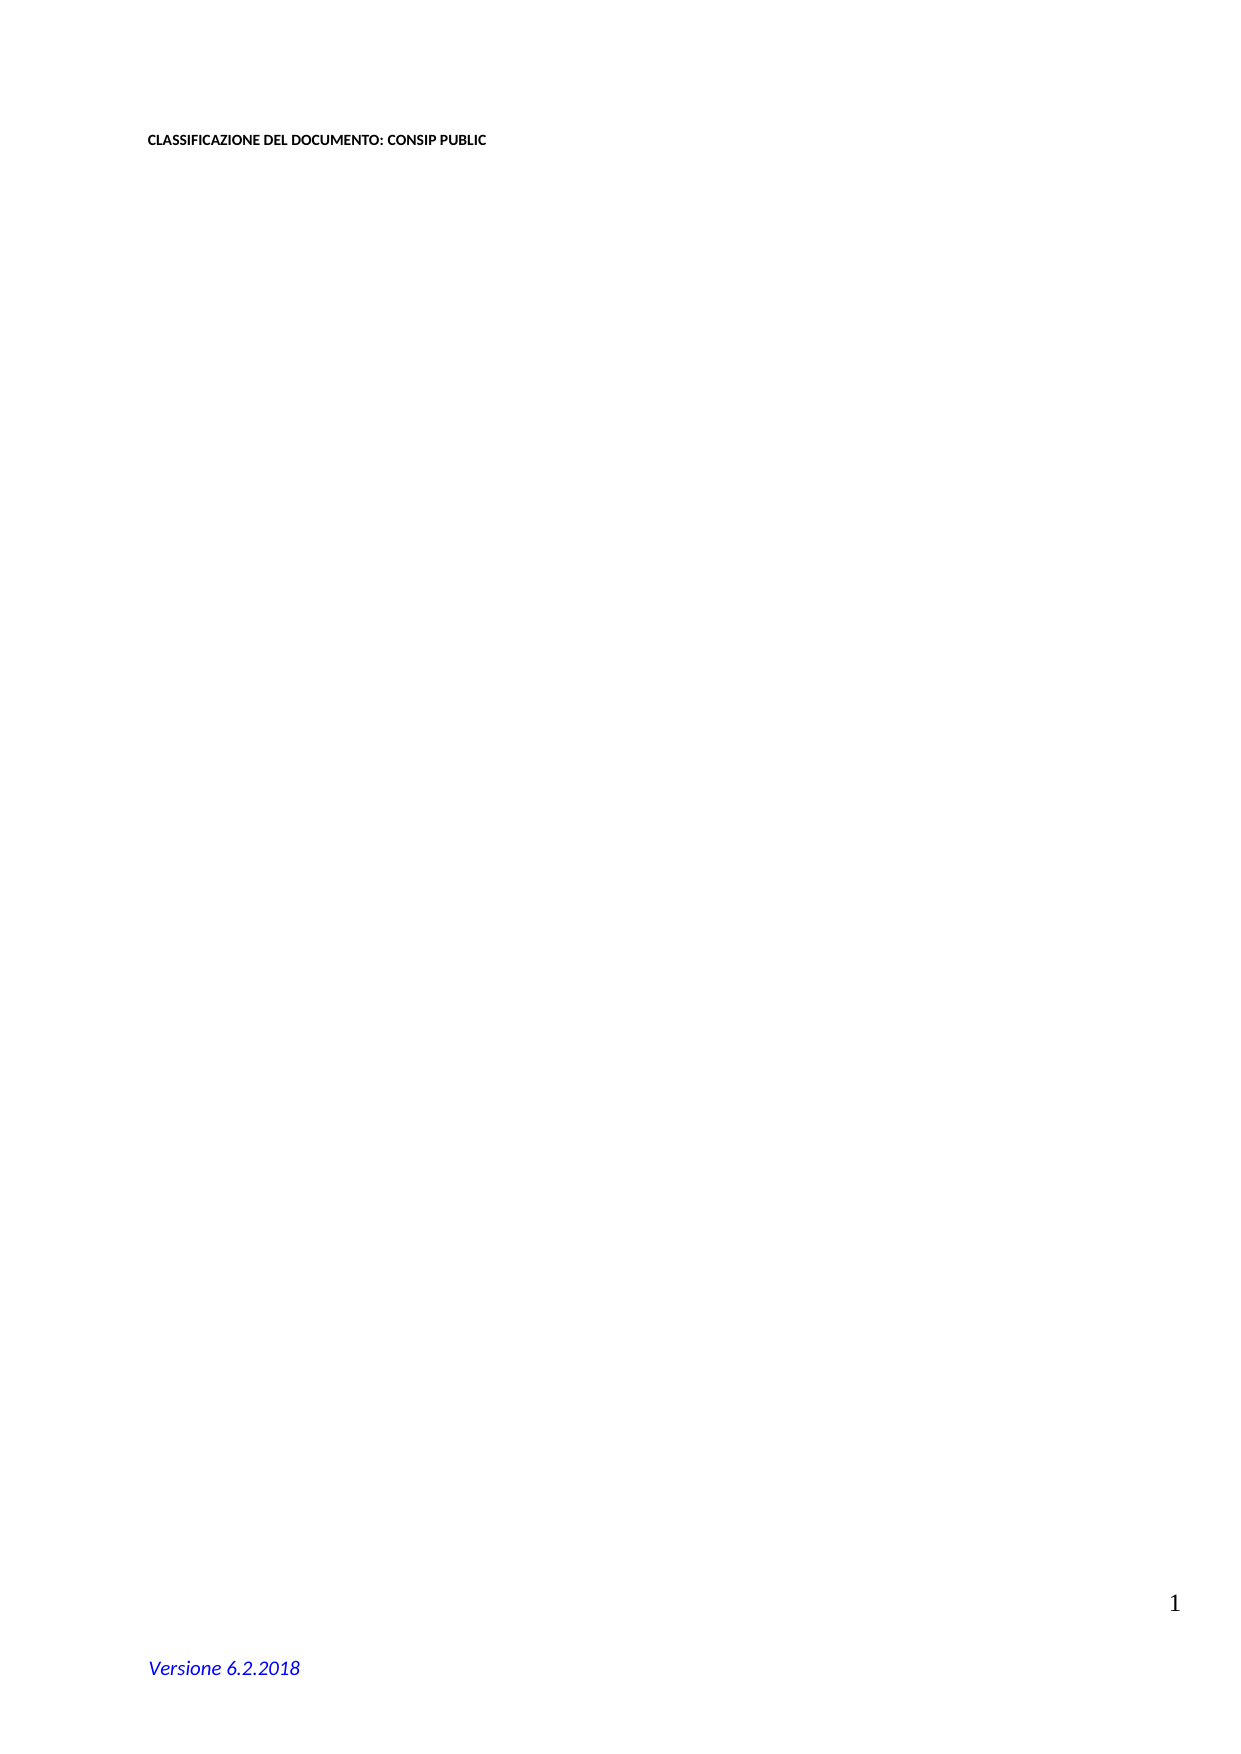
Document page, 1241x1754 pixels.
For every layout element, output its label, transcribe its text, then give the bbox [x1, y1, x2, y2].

text Classificazione del documento: Consip PUBLIC [148, 131, 1093, 150]
